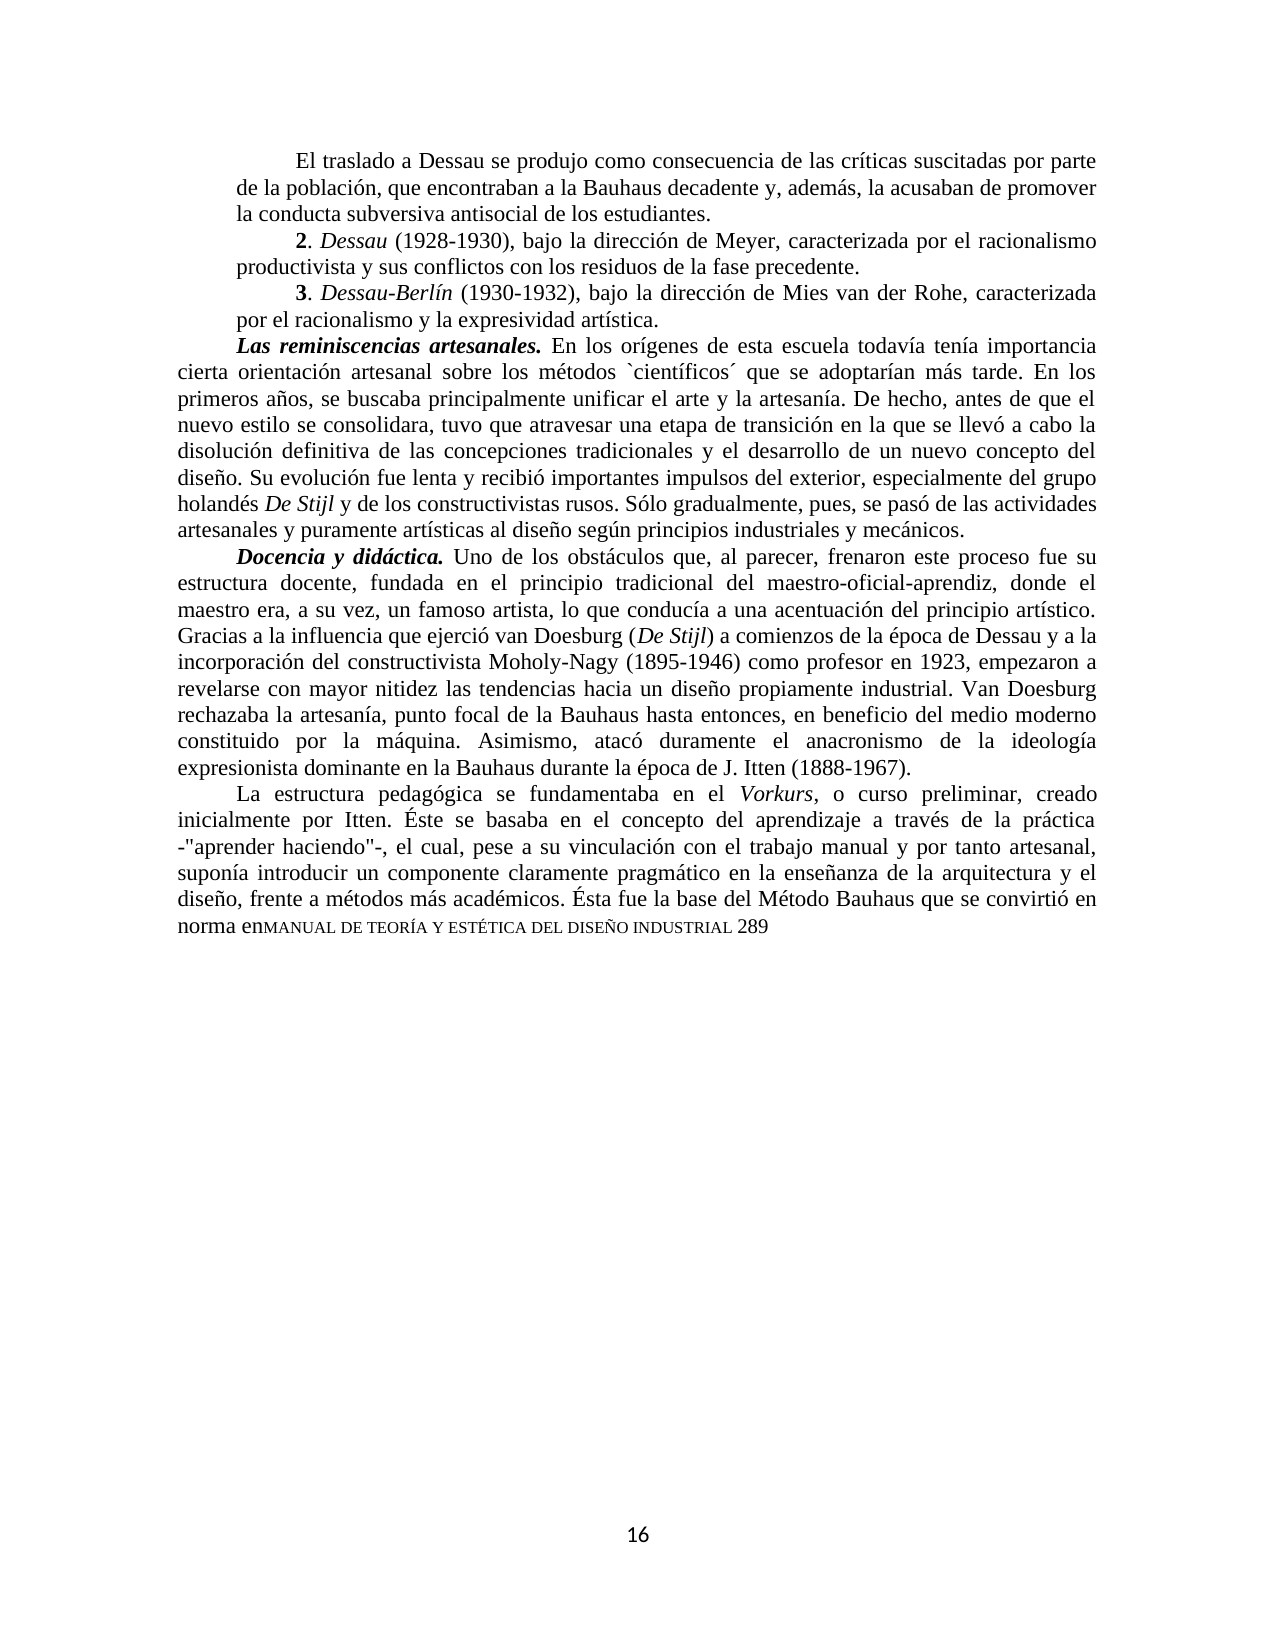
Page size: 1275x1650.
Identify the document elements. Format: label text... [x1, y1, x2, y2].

text Las reminiscencias artesanales. En los orígenes de esta escuela todavía tenía importancia cierta orientación artesanal sobre los métodos `científicos´ que se adoptarían más tarde. En los primeros años, se buscaba principalmente unificar el arte y la artesanía. De hecho, antes de que el nuevo estilo se consolidara, tuvo que atravesar una etapa de transición en la que se llevó a cabo la disolución definitiva de las concepciones tradicionales y el desarrollo de un nuevo concepto del diseño. Su evolución fue lenta y recibió importantes impulsos del exterior, especialmente del grupo holandés De Stijl y de los constructivistas rusos. Sólo gradualmente, pues, se pasó de las actividades artesanales y puramente artísticas al diseño según principios industriales y mecánicos. [177, 332, 1098, 543]
text Docencia y didáctica. Uno de los obstáculos que, al parecer, frenaron este proceso fue su estructura docente, fundada en el principio tradicional del maestro-oficial-aprendiz, donde el maestro era, a su vez, un famoso artista, lo que conducía a una acentuación del principio artístico. Gracias a la influencia que ejerció van Doesburg (De Stijl) a comienzos de la época de Dessau y a la incorporación del constructivista Moholy-Nagy (1895-1946) como profesor en 1923, empezaron a revelarse con mayor nitidez las tendencias hacia un diseño propiamente industrial. Van Doesburg rechazaba la artesanía, punto focal de la Bauhaus hasta entonces, en beneficio del medio moderno constituido por la máquina. Asimismo, atacó duramente el anacronismo de la ideología expresionista dominante en la Bauhaus durante la época de J. Itten (1888-1967). [177, 543, 1098, 780]
text 3. Dessau-Berlín (1930-1932), bajo la dirección de Mies van der Rohe, caracterizada por el racionalismo y la expresividad artística. [236, 279, 1098, 332]
text El traslado a Dessau se produjo como consecuencia de las críticas suscitadas por parte de la población, que encontraban a la Bauhaus decadente y, además, la acusaban de promover la conducta subversiva antisocial de los estudiantes. [236, 148, 1098, 227]
text La estructura pedagógica se fundamentaba en el Vorkurs, o curso preliminar, creado inicialmente por Itten. Éste se basaba en el concepto del aprendizaje a través de la práctica -"aprender haciendo"-, el cual, pese a su vinculación con el trabajo manual y por tanto artesanal, suponía introducir un componente claramente pragmático en la enseñanza de la arquitectura y el diseño, frente a métodos más académicos. Ésta fue la base del Método Bauhaus que se convirtió en norma enMANUAL DE TEORÍA Y ESTÉTICA DEL DISEÑO INDUSTRIAL 289 [177, 780, 1098, 938]
text 2. Dessau (1928-1930), bajo la dirección de Meyer, caracterizada por el racionalismo productivista y sus conflictos con los residuos de la fase precedente. [236, 227, 1098, 279]
